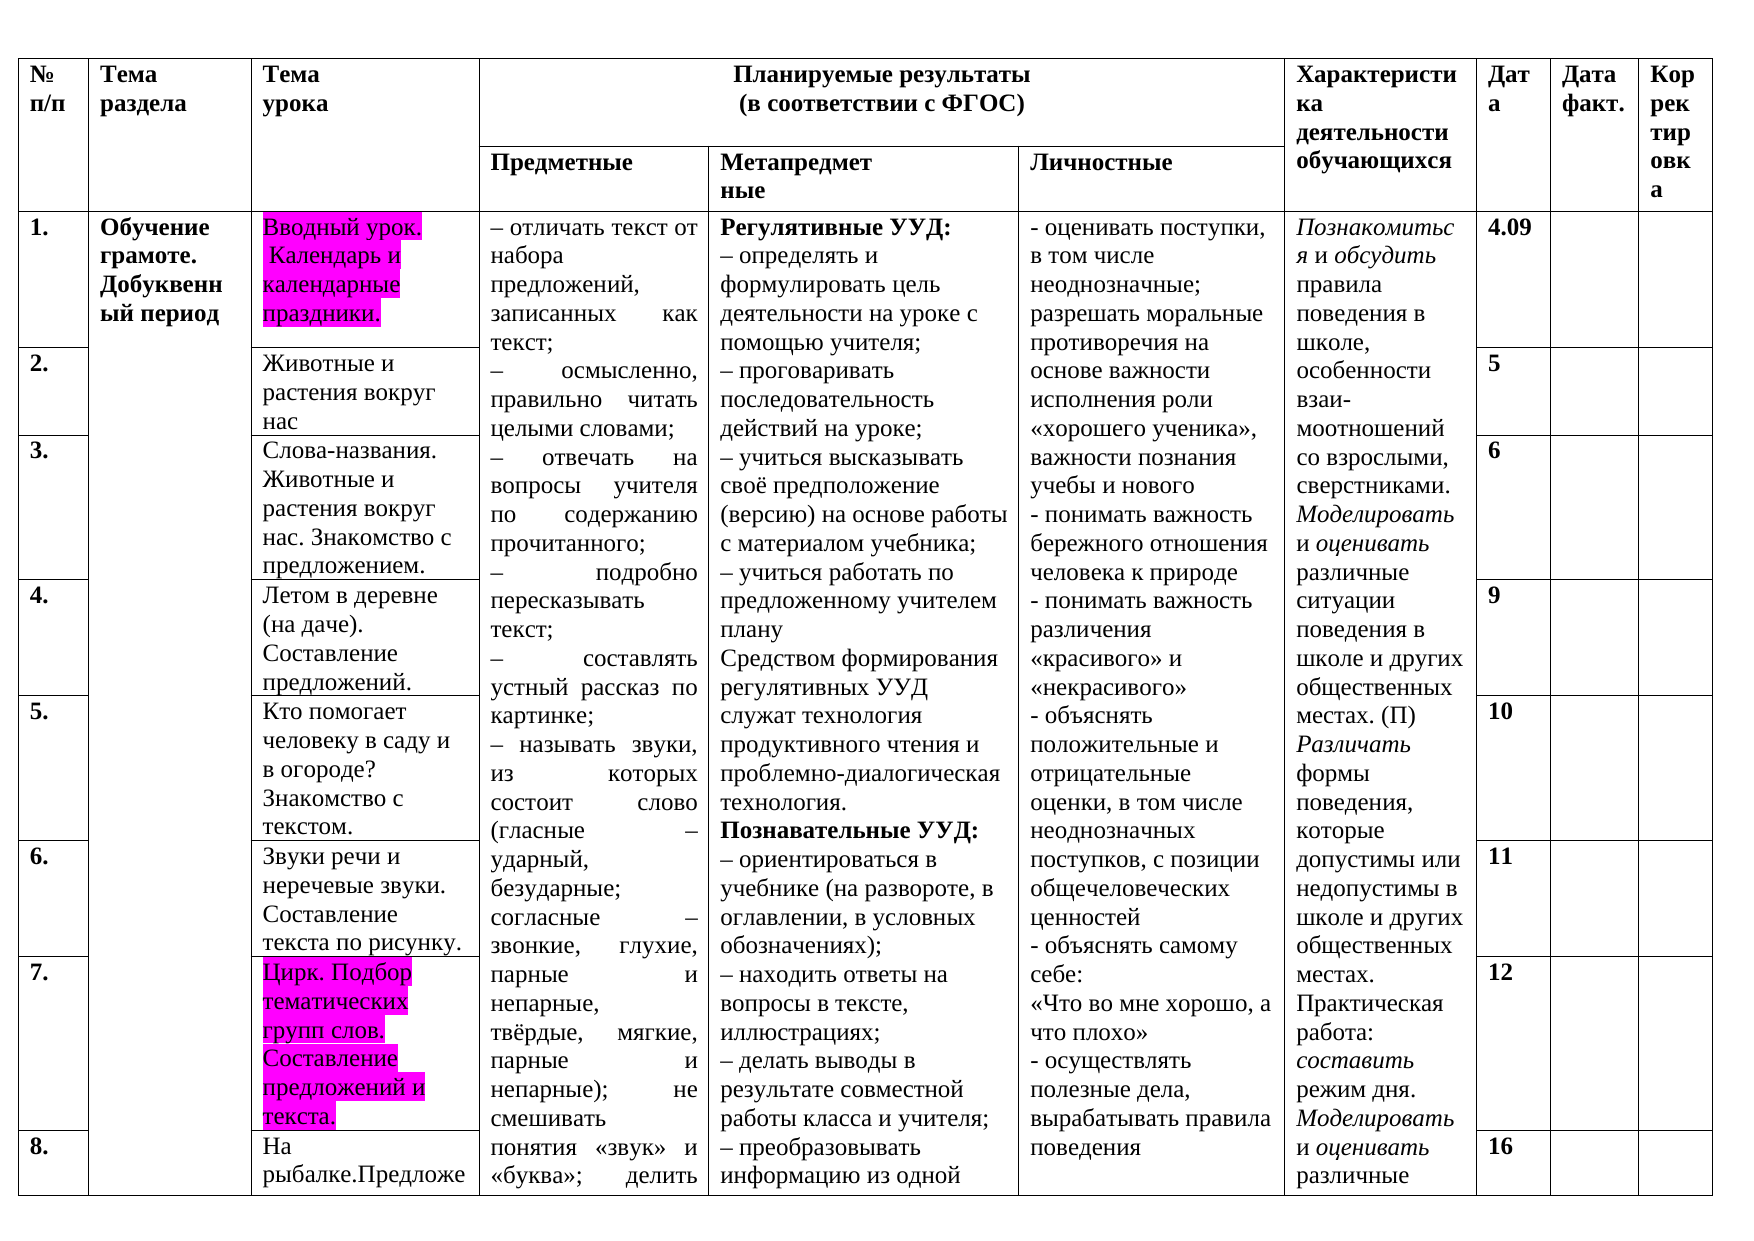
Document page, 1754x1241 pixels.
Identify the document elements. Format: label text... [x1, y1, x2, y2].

table_cell [19, 436, 88, 579]
table_header Планируемые результаты (в соответствии с ФГОС) [480, 59, 1284, 146]
table_cell Кто помогает человеку в саду и в огороде? Знакомство с текстом. [252, 696, 479, 840]
table_cell Слова-названия. Животные и растения вокруг нас. Знакомство с предложением. [252, 436, 479, 579]
table_cell 10 [1477, 696, 1550, 840]
table_cell [1551, 348, 1638, 434]
table_cell [1639, 580, 1712, 695]
table_cell [19, 212, 88, 347]
table_cell Животные и растения вокруг нас [252, 348, 479, 434]
table_cell 4.09 [1477, 212, 1550, 347]
table_cell 5 [1477, 348, 1550, 434]
table_header Тема раздела [89, 59, 251, 211]
table_cell [1639, 696, 1712, 840]
table_cell [19, 957, 88, 1130]
table_cell 9 [1477, 580, 1550, 695]
table_cell [1639, 212, 1712, 347]
table_header Корректировка [1639, 59, 1712, 211]
table_cell Цирк. Подбор тематических групп слов. Составление предложений и текста. [252, 957, 479, 1130]
table_cell [19, 1131, 88, 1195]
table_cell [1551, 957, 1638, 1130]
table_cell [252, 1131, 479, 1195]
table_cell [1639, 841, 1712, 956]
table_cell [1551, 841, 1638, 956]
table_cell [1551, 1131, 1638, 1195]
table_header Дата факт. [1551, 59, 1638, 211]
table_cell Обучение грамоте. Добуквенный период [89, 212, 251, 1195]
table_cell Вводный урок. Календарь и календарные праздники. [252, 212, 479, 347]
table_header Характеристика деятельности обучающихся [1285, 59, 1476, 211]
table_cell Предметные [480, 147, 708, 211]
table_cell – отличать текст от набора предложений, записанных как текст; – осмысленно, правильно читать целыми словами; – отвечать на вопросы учителя по содержанию прочитанного; – подробно пересказывать текст; – составлять устный рассказ по картинке; – называть звуки, из которых состоит слово (гласные – ударный, безударные; согласные – звонкие, глухие, парные и непарные, твёрдые, мягкие, парные и непарные); не смешивать понятия «звук» и «буква»; делить слово на слоги, ставить ударение; – определять роль гласных букв, стоящих после букв, обозначающих согласные звуки, парные по мягкости (обозначение гласного звука и указание на твёрдость или мягкость согласного звука); – обозначать мягкость согласных звуков на письме; – определять количество букв и звуков в слове; – писать большую букву в начале предложения, в именах и фамилиях; – ставить пунктуационные знаки конца предложения; – списывать с печатного образца и писать под диктовку слова и небольшие предложения, используя правильные начертания букв, соединения; – находить корень в группе доступных однокоренных слов; различать звуки и буквы; - характеризовать звуки русского языка (гласные ударные/безударные; согласные твердые/мягкие, парные/непарн твердые и мягкие; согласные звонкие/глухие, парные/непарн звонкие и глухие); - знать последовательность букв в русском алфавите, пользоваться алфавитом для упорядочивания слов и поиска нужной информации. [480, 212, 708, 1195]
table_cell [1551, 696, 1638, 840]
table_cell Звуки речи и неречевые звуки. Составление текста по рисунку. [252, 841, 479, 956]
table_cell Летом в деревне (на даче). Составление предложений. [252, 580, 479, 695]
table_header Дата [1477, 59, 1550, 211]
table_cell - оценивать поступки, в том числе неоднозначные; разрешать моральные противоречия на основе важности исполнения роли «хорошего ученика», важности познания учебы и нового - понимать важность бережного отношения человека к природе - понимать важность различения «красивого» и «некрасивого» - объяснять положительные и отрицательные оценки, в том числе неоднозначных поступков, с позиции общечеловеческих ценностей - объяснять самому себе: «Что во мне хорошо, а что плохо» - осуществлять полезные дела, вырабатывать правила поведения - объяснять отличия в оценках одной и той же ситуации [1019, 212, 1284, 1195]
table_cell [1551, 580, 1638, 695]
table_cell [1551, 436, 1638, 579]
table_cell [19, 348, 88, 434]
table_cell Познакомиться и обсудить правила поведения в школе, особенности взаимоотношений со взрослыми, сверстниками. Моделировать и оценивать различные ситуации поведения в школе и других общественных местах. (П) Различать формы поведения, которые допустимы или недопустимы в школе и других общественных местах. Практическая работа: составить режим дня. Моделировать и оценивать различные ситуации использования слов, показывающих направление. Работать в группах и самостоятельно с источниками информации. (П) Познакомиться с новым учебником «Букварь». Учиться находить нужную страницу, иллюстрацию. Ориентироваться на развороте «Букваря». Осознавать цель и ситуацию устного общения. Адекватно воспринимать звучащую речь. Понимать на слух информацию, содержащуюся в устном высказывании. Различать времена года по признакам, объяснять и рассказывать. Различать, перечислять календарные праздники. Классифицировать животных и растения. Сопоставлять признаки предметов, с помощью которых они узнаются. Обозначать слово схемой. Сопоставлять схемы и слова, сравнивать и различать. Составлять схемы предложений. Выбирать нужный знак конца предложения. Определять признаки текста, смысловое единство предложений в тексте. Выбирать заглавие текста. Устанавливать последовательность предложений в тексте, последовательность частей текста. Читать схему текста. Составлять схему текста. Определять основную мысль текста, передавать его содержание по вопросам. [1285, 212, 1476, 1195]
table_cell 11 [1477, 841, 1550, 956]
table_cell 12 [1477, 957, 1550, 1130]
table_cell [19, 841, 88, 956]
table_cell [1639, 1131, 1712, 1195]
table_cell [19, 580, 88, 695]
table_cell Регулятивные УУД: – определять и формулировать цель деятельности на уроке с помощью учителя; – проговаривать последовательность действий на уроке; – учиться высказывать своё предположение (версию) на основе работы с материалом учебника; – учиться работать по предложенному учителем плану Средством формирования регулятивных УУД служат технология продуктивного чтения и проблемно-диалогическая технология. Познавательные УУД: – ориентироваться в учебнике (на развороте, в оглавлении, в условных обозначениях); – находить ответы на вопросы в тексте, иллюстрациях; – делать выводы в результате совместной работы класса и учителя; – преобразовывать информацию из одной формы в другую: подробно пересказывать небольшие тексты. Средством формирования познавательных УУД служат тексты учебников и их методический аппарат, обеспечивающие формирование функциональной грамотности (первичных навыков работы с информацией); - проводить фонетико-графический (звуко-буквенный) разбор слова самостоятельно по предложенному в учебнике алгоритму, оценивать правильность проведения фонетико- графического (звуко-буквенного) разбора слов; - соблюдать нормы русского литературного языка в собственной речи и оценивать соблюдение этих норм в речи собеседников (в объеме представленного в учебнике материала); - находить при сомнении в правильности постановки ударения или произношения слова ответ самостоятельно (по словарю учебника) или обращаться за помощью (к учителю, родителям и др.). Коммуникативные УУД: – оформлять свои мысли в устной и письменной форме (на уровне предложения или небольшого текста); – слушать и понимать речь других; – выразительно читать и пересказывать текст; – договариваться с одноклассниками совместно с учителем о правилах поведения и общения и следовать им; – учиться работать в паре, группе; выполнять различные роли (лидера, исполнителя). Средством формирования коммуникативных УУД служит технология продуктивного чтения и организация работы в парах и малых группах. [709, 212, 1018, 1195]
table_cell [19, 696, 88, 840]
table_cell [1639, 348, 1712, 434]
table_cell Метапредмет ные [709, 147, 1018, 211]
table_cell [1551, 212, 1638, 347]
table_header № п/п [19, 59, 88, 211]
table_cell [1639, 957, 1712, 1130]
table_cell 6 [1477, 436, 1550, 579]
table_cell 16 [1477, 1131, 1550, 1195]
table_cell [1639, 436, 1712, 579]
table_cell Личностные [1019, 147, 1284, 211]
table_header Тема урока [252, 59, 479, 211]
